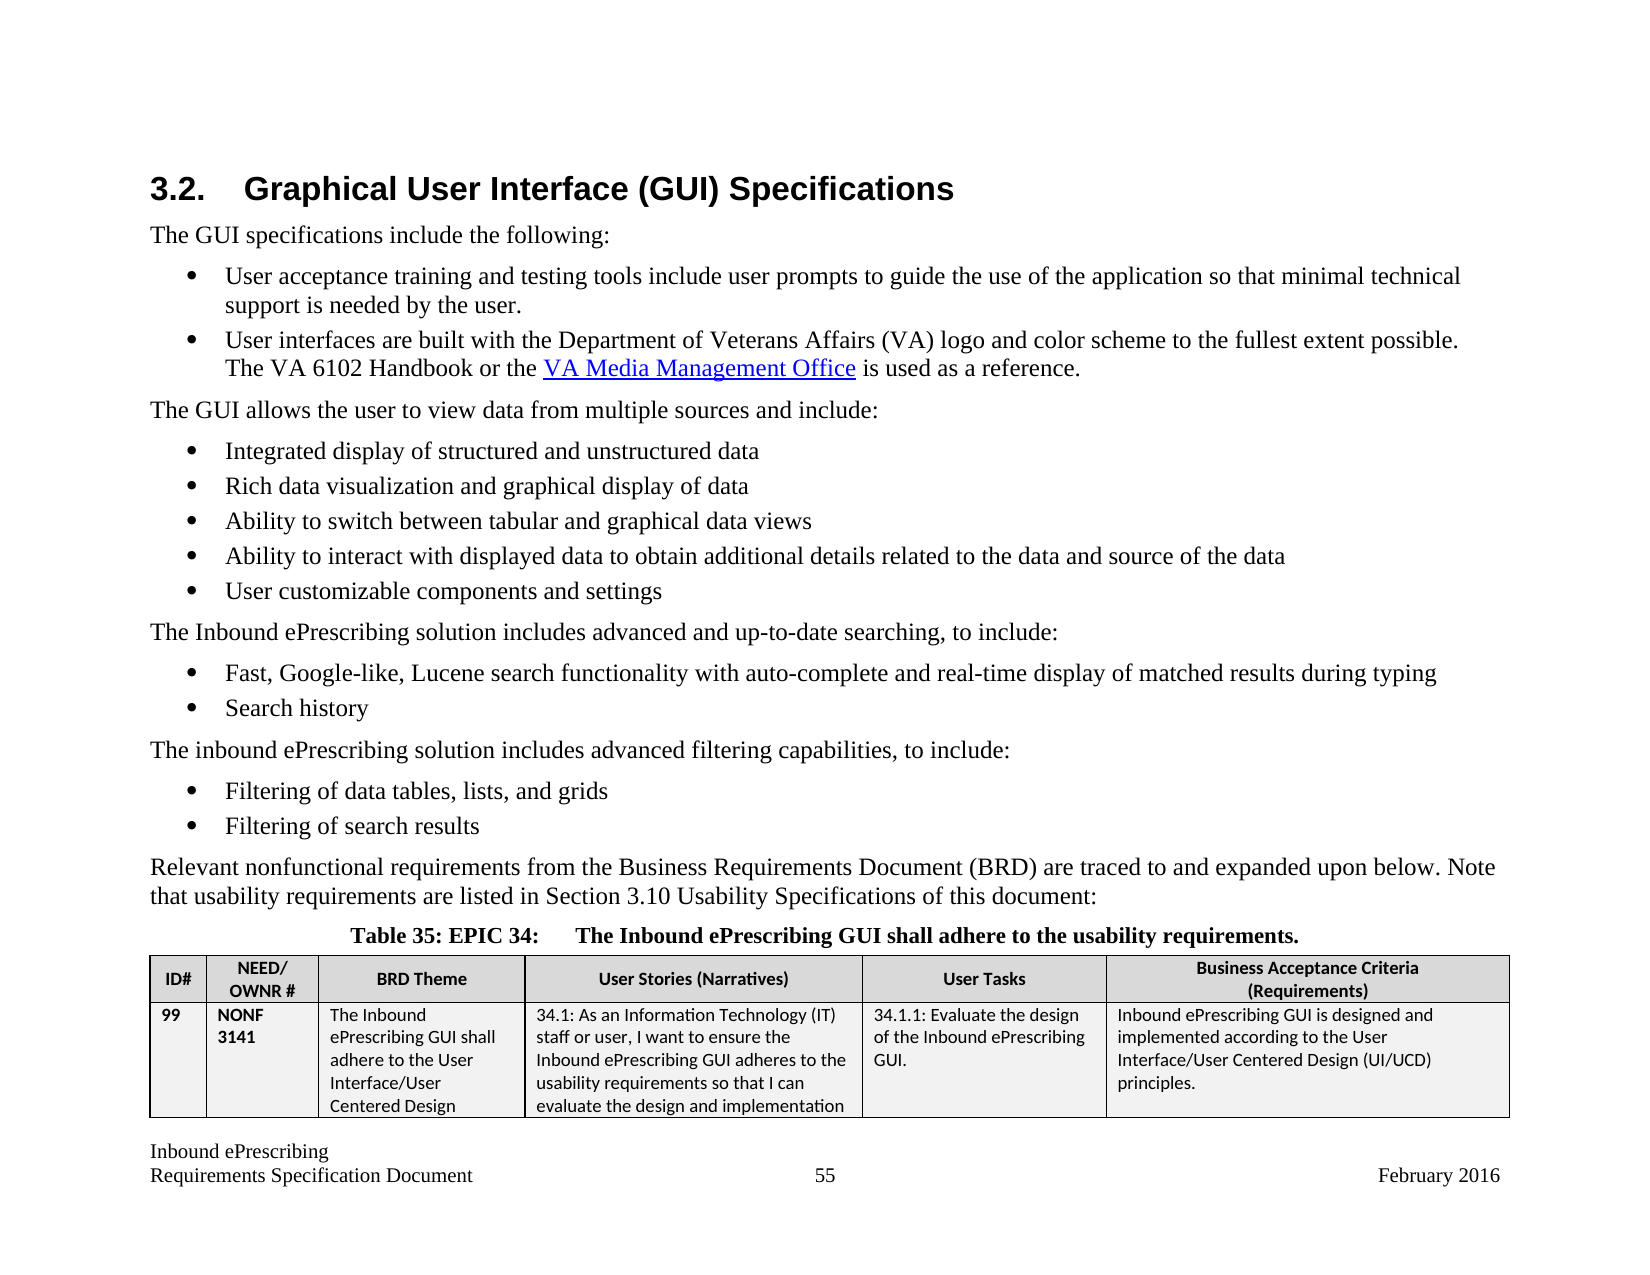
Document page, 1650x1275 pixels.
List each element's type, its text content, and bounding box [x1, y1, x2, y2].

text The inbound ePrescribing solution includes advanced filtering capabilities, to include: [150, 735, 1500, 763]
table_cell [863, 1003, 1106, 1117]
list Filtering of data tables, lists, and grids [187, 776, 1500, 805]
table_header ID# [151, 956, 206, 1002]
table_header BRD Theme [319, 956, 524, 1002]
list Ability to switch between tabular and graphical data views [187, 506, 1500, 535]
list Integrated display of structured and unstructured data [187, 436, 1500, 465]
list Ability to interact with displayed data to obtain additional details related to the data and source of the data [187, 541, 1500, 570]
list User customizable components and settings [187, 576, 1500, 605]
list Fast, Google-like, Lucene search functionality with auto-complete and real-time display of matched results during typing [187, 658, 1500, 687]
table_header NEED/ OWNR # [207, 956, 318, 1002]
list Search history [187, 693, 1500, 722]
table_header User Stories (Narratives) [526, 956, 862, 1002]
text The GUI specifications include the following: [150, 220, 1500, 248]
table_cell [526, 1003, 862, 1117]
text The Inbound ePrescribing solution includes advanced and up-to-date searching, to include: [150, 617, 1500, 646]
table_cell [319, 1003, 524, 1117]
subtitle Graphical User Interface (GUI) Specifications [150, 169, 1500, 207]
text The GUI allows the user to view data from multiple sources and include: [150, 395, 1500, 423]
list Rich data visualization and graphical display of data [187, 471, 1500, 500]
list User interfaces are built with the Department of Veterans Affairs (VA) logo and color scheme to the fullest extent possible. The VA 6102 Handbook or the VA Media Management Office is used as a reference. [187, 325, 1500, 382]
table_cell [1107, 1003, 1509, 1117]
list Filtering of search results [187, 811, 1500, 840]
table_cell NONF 3141 [207, 1003, 318, 1117]
table_cell 99 [151, 1003, 206, 1117]
text Relevant nonfunctional requirements from the Business Requirements Document (BRD) are traced to and expanded upon below. Note that usability requirements are listed in Section 3.10 Usability Specifications of this document: [150, 852, 1500, 910]
table_header Business Acceptance Criteria (Requirements) [1107, 956, 1509, 1002]
table_header User Tasks [863, 956, 1106, 1002]
list User acceptance training and testing tools include user prompts to guide the use of the application so that minimal technical support is needed by the user. [187, 261, 1500, 318]
